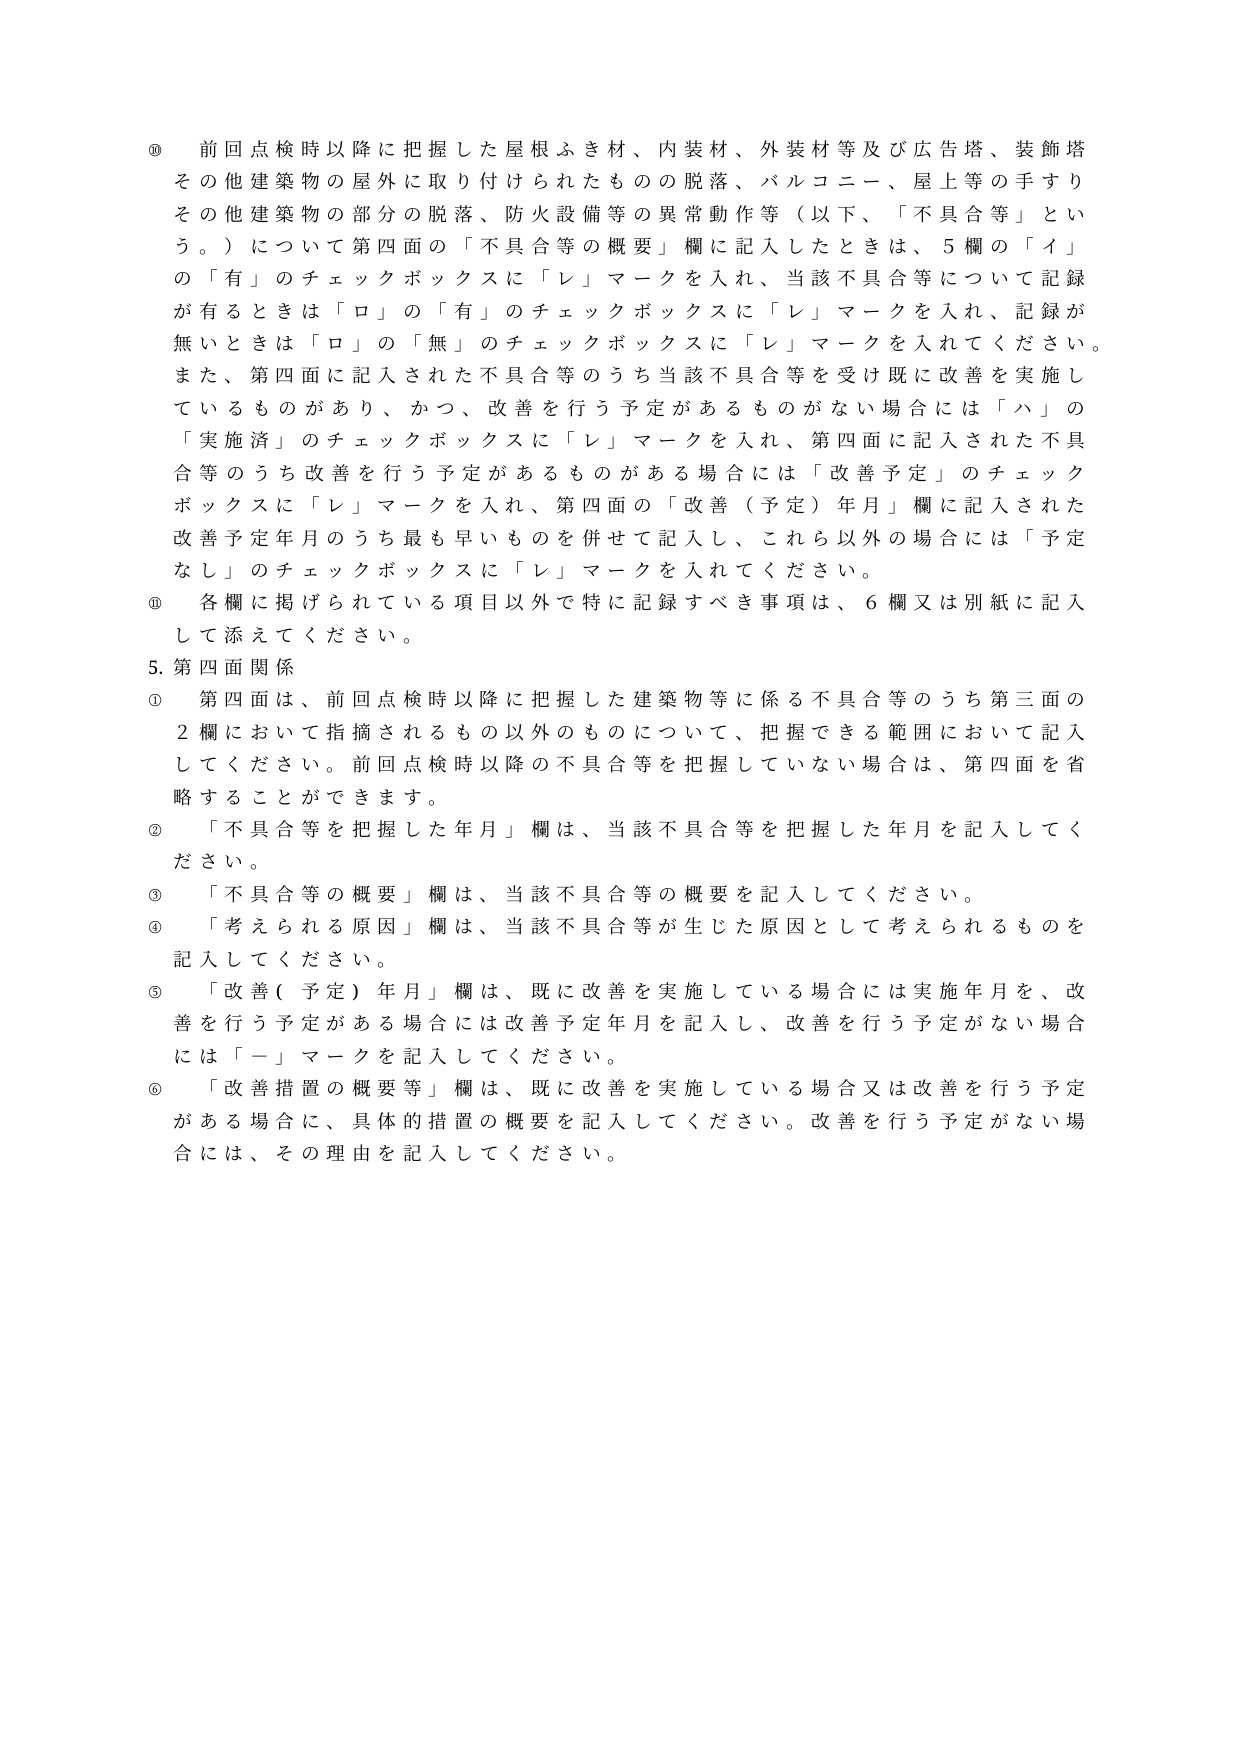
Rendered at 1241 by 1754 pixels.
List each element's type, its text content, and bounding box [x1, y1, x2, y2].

text ⑪ 各欄に掲げられている項目以外で特に記録すべき事項は、６欄又は別紙に記入して添えてください。 [148, 585, 1092, 650]
text ① 第四面は、前回点検時以降に把握した建築物等に係る不具合等のうち第三面の２欄において指摘されるもの以外のものについて、把握できる範囲において記入してください。前回点検時以降の不具合等を把握していない場合は、第四面を省略することができます。 [148, 683, 1092, 812]
text ③ 「不具合等の概要」欄は、当該不具合等の概要を記入してください。 [148, 877, 1092, 909]
text ⑤ 「改善(予定)年月」欄は、既に改善を実施している場合には実施年月を、改善を行う予定がある場合には改善予定年月を記入し、改善を行う予定がない場合には「－」マークを記入してください。 [148, 974, 1092, 1071]
text ⑥ 「改善措置の概要等」欄は、既に改善を実施している場合又は改善を行う予定がある場合に、具体的措置の概要を記入してください。改善を行う予定がない場合には、その理由を記入してください。 [148, 1071, 1092, 1168]
text ⑩ 前回点検時以降に把握した屋根ふき材、内装材、外装材等及び広告塔、装飾塔その他建築物の屋外に取り付けられたものの脱落、バルコニー、屋上等の手すりその他建築物の部分の脱落、防火設備等の異常動作等（以下、「不具合等」という。）について第四面の「不具合等の概要」欄に記入したときは、５欄の「イ」の「有」のチェックボックスに「レ」マークを入れ、当該不具合等について記録が有るときは「ロ」の「有」のチェックボックスに「レ」マークを入れ、記録が無いときは「ロ」の「無」のチェックボックスに「レ」マークを入れてください。また、第四面に記入された不具合等のうち当該不具合等を受け既に改善を実施しているものがあり、かつ、改善を行う予定があるものがない場合には「ハ」の「実施済」のチェックボックスに「レ」マークを入れ、第四面に記入された不具合等のうち改善を行う予定があるものがある場合には「改善予定」のチェックボックスに「レ」マークを入れ、第四面の「改善（予定）年月」欄に記入された改善予定年月のうち最も早いものを併せて記入し、これら以外の場合には「予定なし」のチェックボックスに「レ」マークを入れてください。 [148, 132, 1092, 585]
text 5.第四面関係 [148, 650, 1092, 683]
text ② 「不具合等を把握した年月」欄は、当該不具合等を把握した年月を記入してください。 [148, 812, 1092, 877]
text ④ 「考えられる原因」欄は、当該不具合等が生じた原因として考えられるものを記入してください。 [148, 909, 1092, 974]
